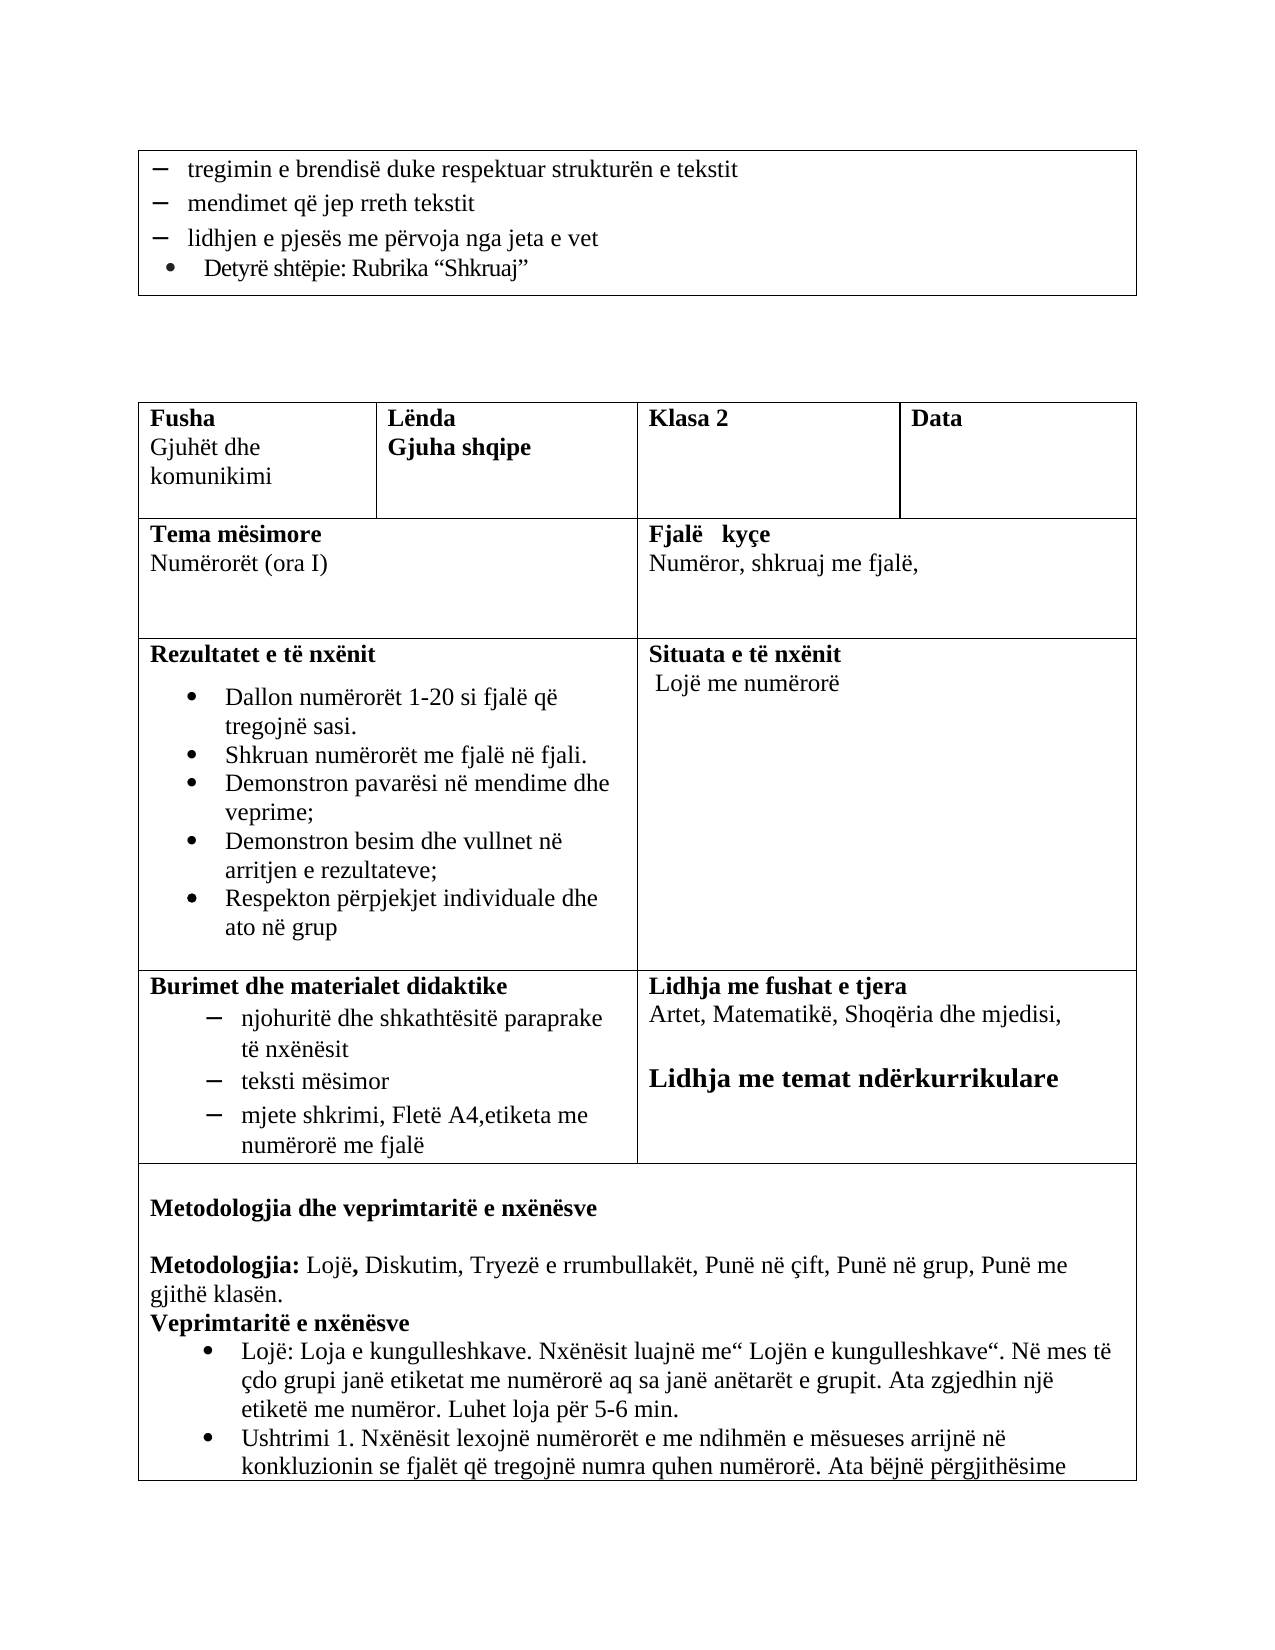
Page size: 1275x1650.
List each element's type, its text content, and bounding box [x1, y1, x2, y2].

table_cell Situata e të nxënit Lojë me numërorë [638, 639, 1136, 970]
table_cell Rezultatet e të nxënit Dallon numërorët 1-20 si fjalë që tregojnë sasi. Shkruan numërorët me fjalë në fjali. Demonstron pavarësi në mendime dhe veprime; Demonstron besim dhe vullnet në arritjen e rezultateve; Respekton përpjekjet individuale dhe ato në grup [139, 639, 637, 970]
table_header Data [901, 403, 1136, 518]
table_cell Lidhja me fushat e tjera Artet, Matematikë, Shoqëria dhe mjedisi, Lidhja me temat ndërkurrikulare [638, 971, 1136, 1163]
table_cell Burimet dhe materialet didaktike njohuritë dhe shkathtësitë paraprake të nxënësit teksti mësimor mjete shkrimi, Fletë A4,etiketa me numërorë me fjalë [139, 971, 637, 1163]
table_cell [139, 1164, 1136, 1480]
table_cell Fjalë kyçe Numëror, shkruaj me fjalë, [638, 519, 1136, 638]
table_header Klasa 2 [638, 403, 899, 518]
table_header Fusha Gjuhët dhe komunikimi [139, 403, 376, 518]
table_cell Tema mësimore Numërorët (ora I) [139, 519, 637, 638]
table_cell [139, 151, 1136, 295]
table_header Lënda Gjuha shqipe [377, 403, 637, 518]
